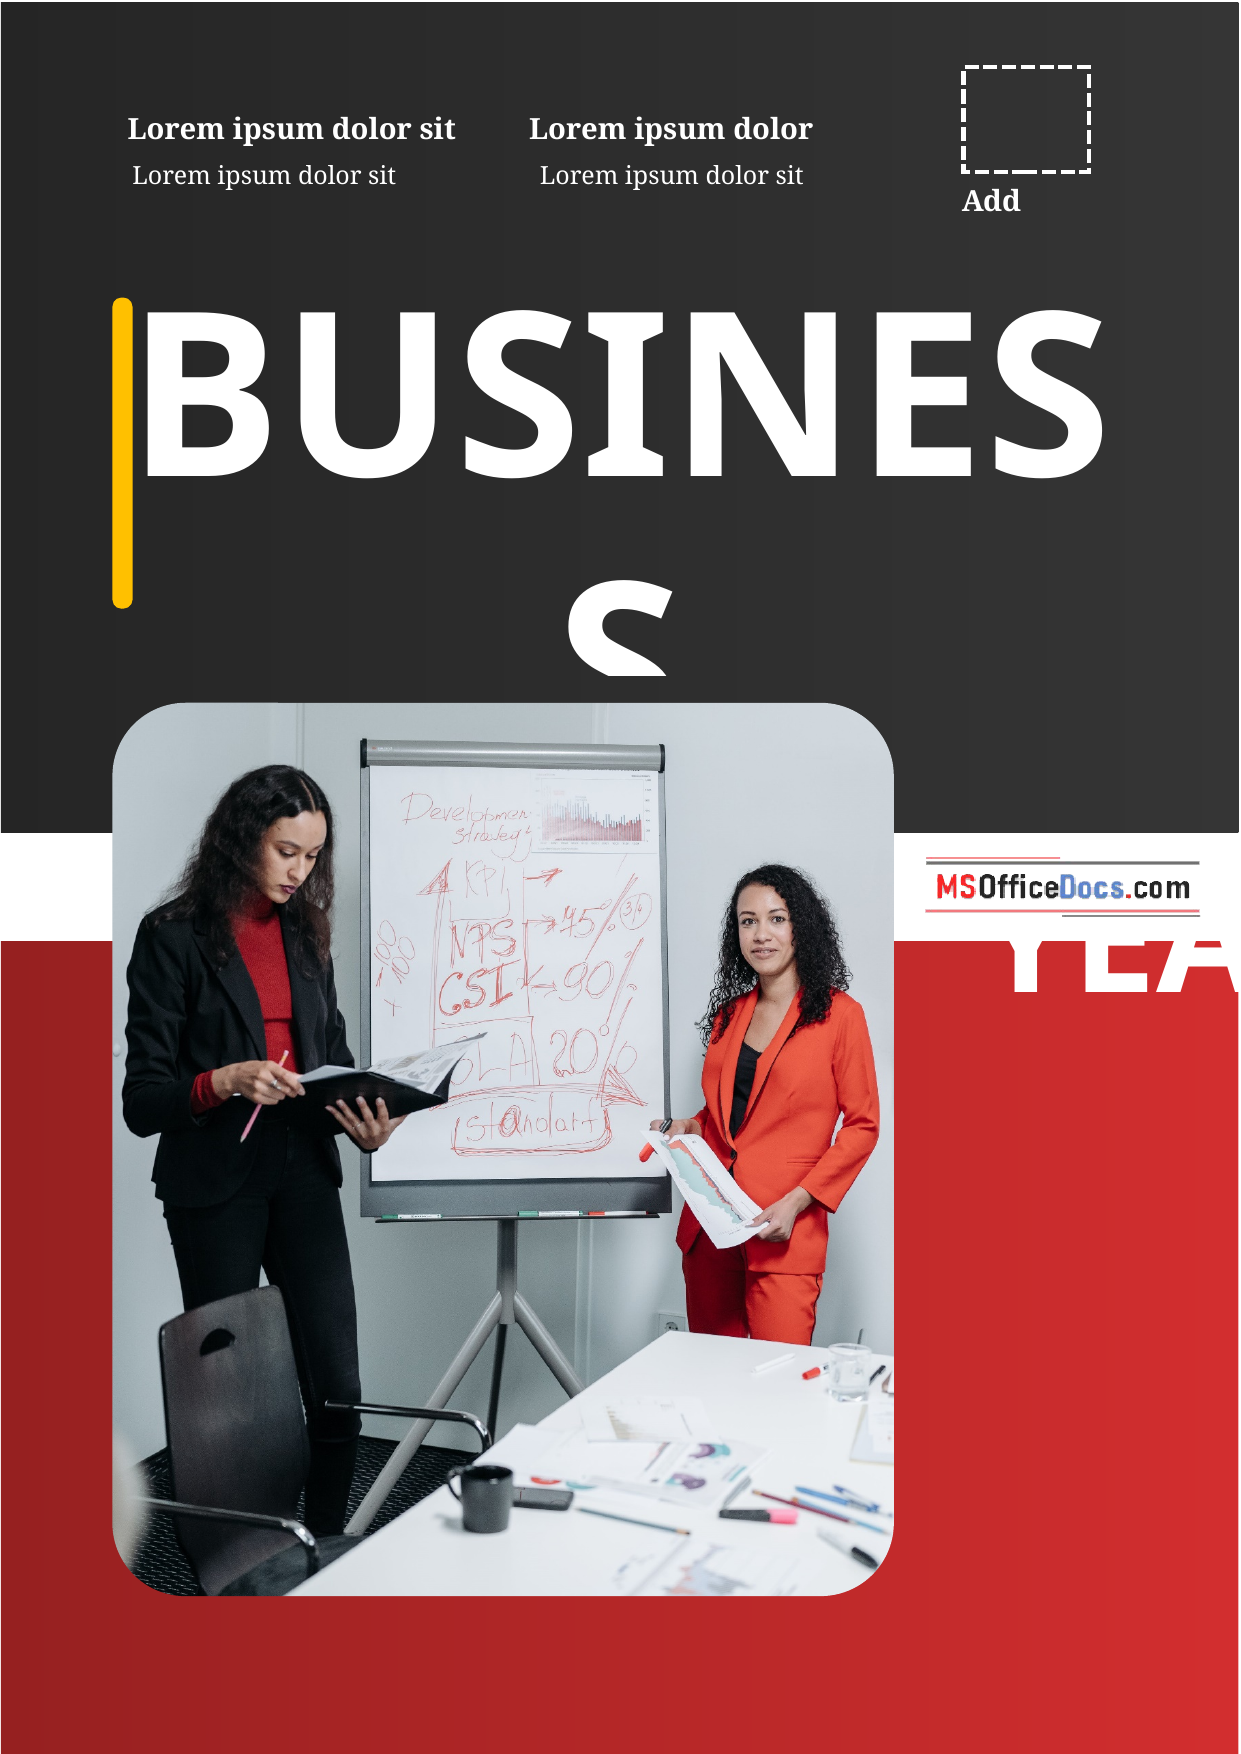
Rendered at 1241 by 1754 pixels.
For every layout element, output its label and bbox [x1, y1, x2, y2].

picture [112, 702, 894, 1597]
